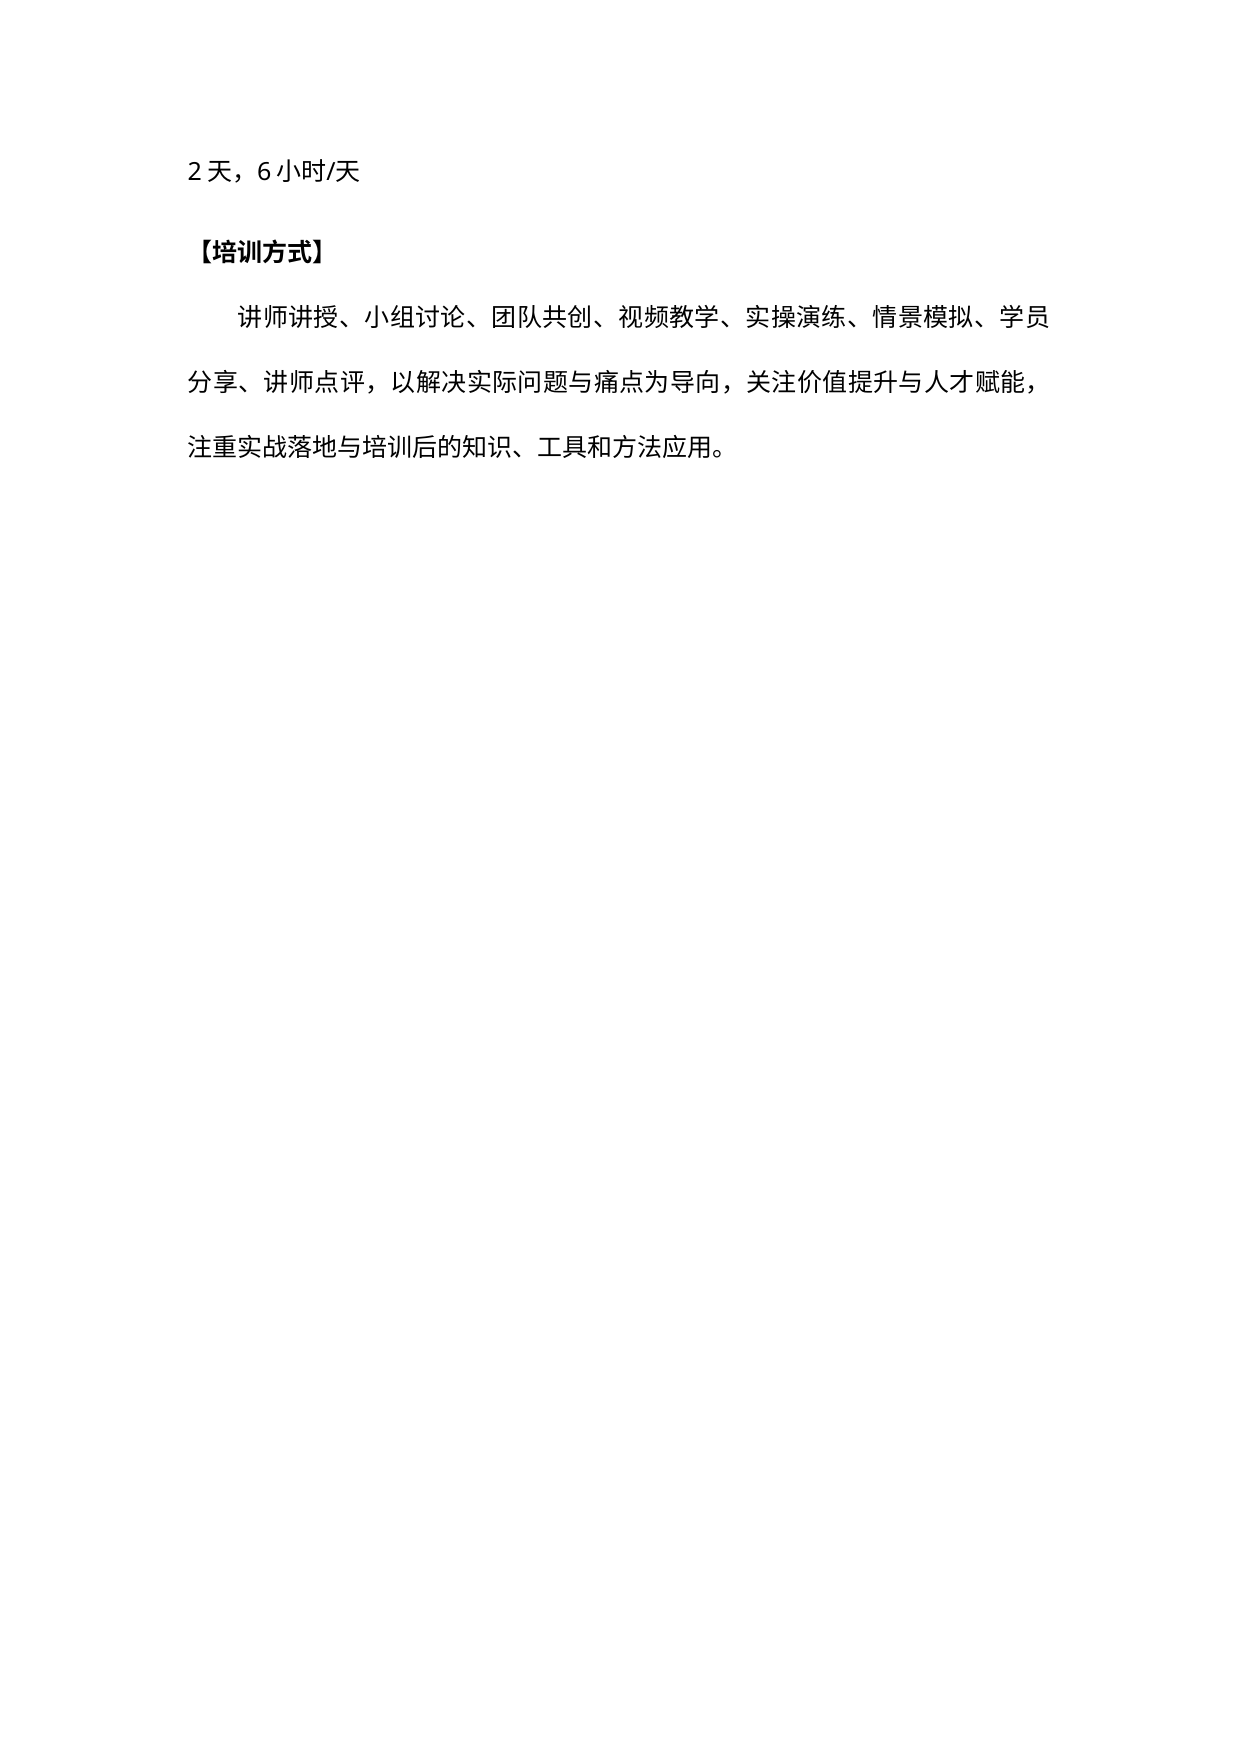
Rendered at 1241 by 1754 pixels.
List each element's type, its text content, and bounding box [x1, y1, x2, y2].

text 2天，6小时/天 [187, 137, 1053, 202]
text 【培训方式】 [187, 218, 1053, 283]
text 讲师讲授、小组讨论、团队共创、视频教学、实操演练、情景模拟、学员分享、讲师点评，以解决实际问题与痛点为导向，关注价值提升与人才赋能，注重实战落地与培训后的知识、工具和方法应用。 [187, 283, 1053, 478]
